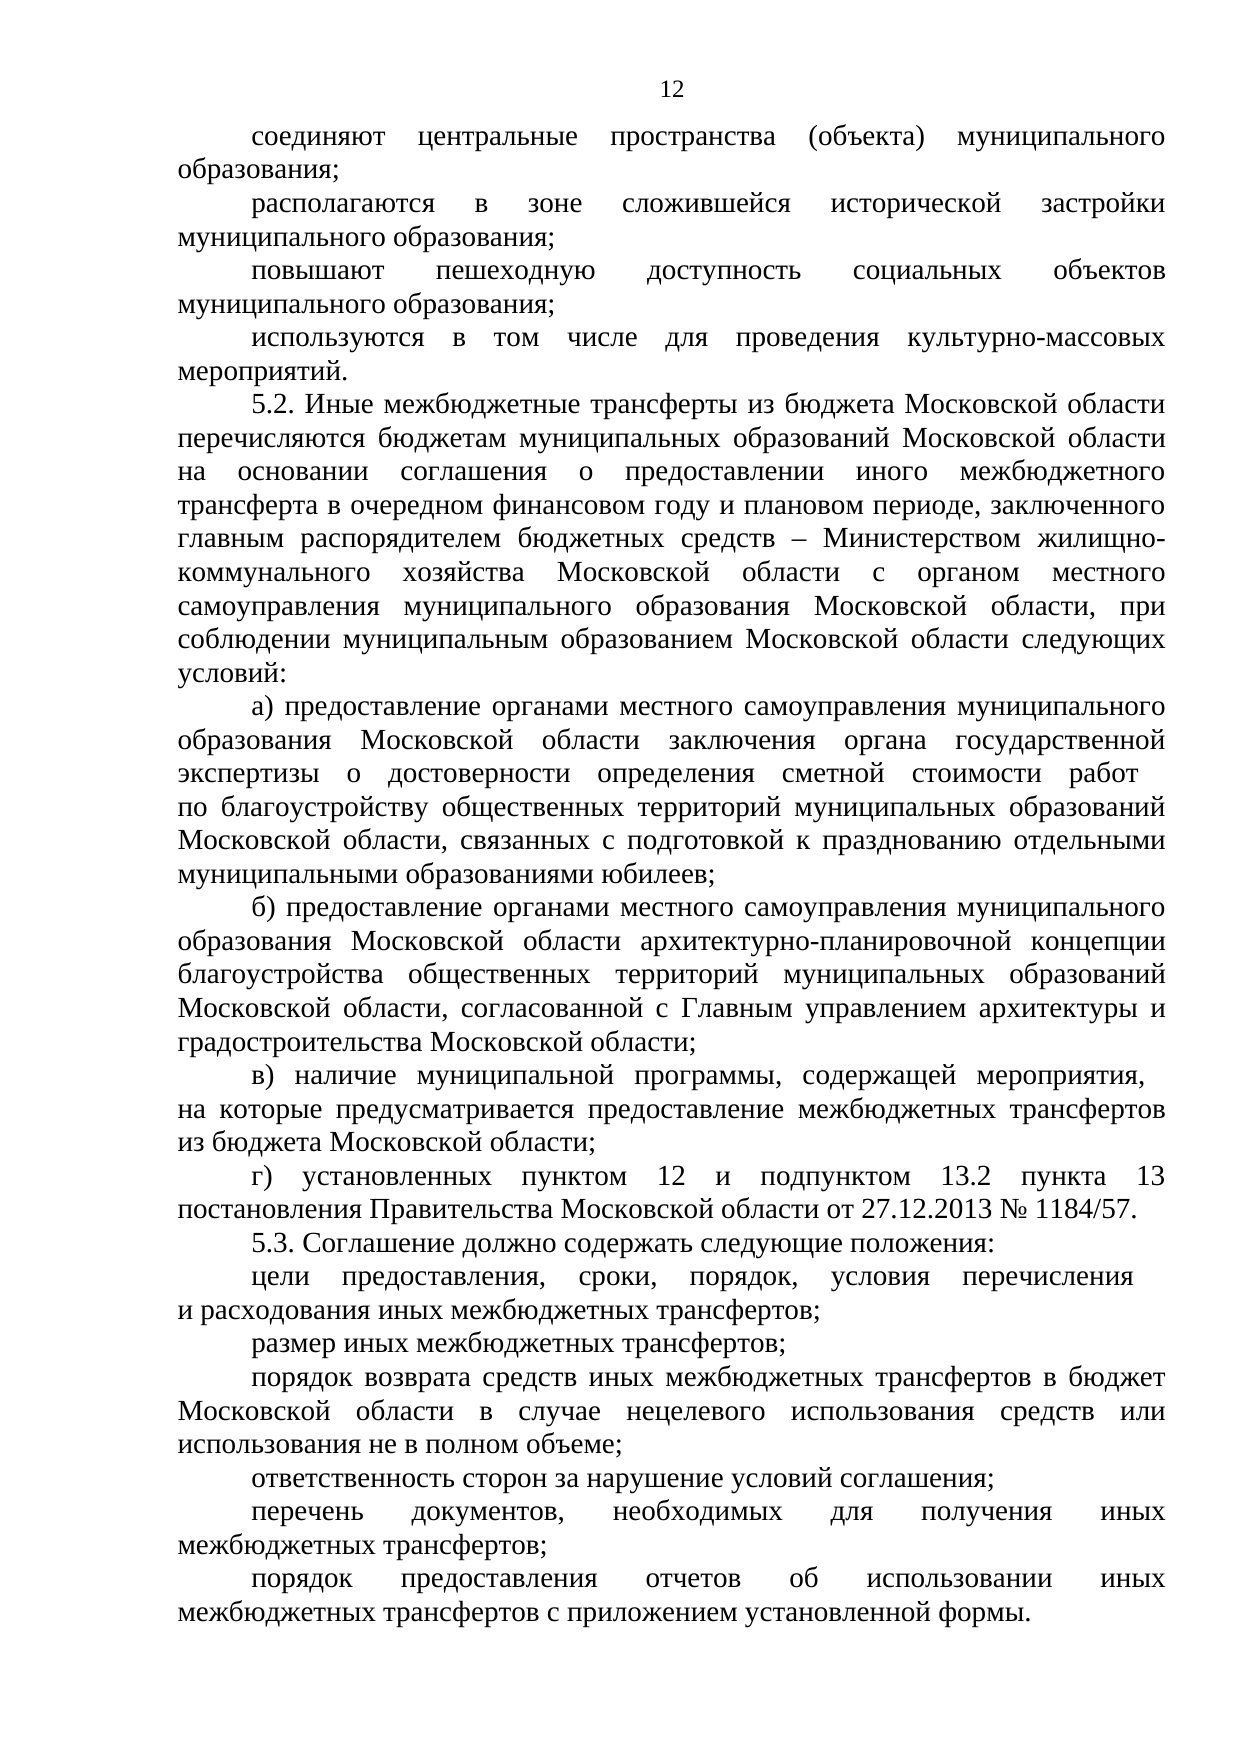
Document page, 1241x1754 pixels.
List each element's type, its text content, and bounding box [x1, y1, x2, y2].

text а) предоставление органами местного самоуправления муниципального образования Московской области заключения органа государственной экспертизы о достоверности определения сметной стоимости работ по благоустройству общественных территорий муниципальных образований Московской области, связанных с подготовкой к празднованию отдельными муниципальными образованиями юбилеев; [177, 688, 1166, 889]
text перечень документов, необходимых для получения иных межбюджетных трансфертов; [177, 1493, 1166, 1560]
text повышают пешеходную доступность социальных объектов муниципального образования; [177, 252, 1166, 319]
text г) установленных пунктом 12 и подпунктом 13.2 пункта 13 постановления Правительства Московской области от 27.12.2013 № 1184/57. [177, 1158, 1166, 1225]
text ответственность сторон за нарушение условий соглашения; [177, 1460, 1166, 1493]
text цели предоставления, сроки, порядок, условия перечисления и расходования иных межбюджетных трансфертов; [177, 1258, 1166, 1326]
text соединяют центральные пространства (объекта) муниципального образования; [177, 118, 1166, 185]
text в) наличие муниципальной программы, содержащей мероприятия, на которые предусматривается предоставление межбюджетных трансфертов из бюджета Московской области; [177, 1057, 1166, 1158]
text располагаются в зоне сложившейся исторической застройки муниципального образования; [177, 185, 1166, 252]
text 5.3. Соглашение должно содержать следующие положения: [177, 1225, 1166, 1258]
text б) предоставление органами местного самоуправления муниципального образования Московской области архитектурно-планировочной концепции благоустройства общественных территорий муниципальных образований Московской области, согласованной с Главным управлением архитектуры и градостроительства Московской области; [177, 889, 1166, 1057]
text используются в том числе для проведения культурно-массовых мероприятий. [177, 319, 1166, 386]
text размер иных межбюджетных трансфертов; [177, 1326, 1166, 1359]
text порядок возврата средств иных межбюджетных трансфертов в бюджет Московской области в случае нецелевого использования средств или использования не в полном объеме; [177, 1359, 1166, 1460]
text порядок предоставления отчетов об использовании иных межбюджетных трансфертов с приложением установленной формы. [177, 1560, 1166, 1627]
text 5.2. Иные межбюджетные трансферты из бюджета Московской области перечисляются бюджетам муниципальных образований Московской области на основании соглашения о предоставлении иного межбюджетного трансферта в очередном финансовом году и плановом периоде, заключенного главным распорядителем бюджетных средств – Министерством жилищно-коммунального хозяйства Московской области с органом местного самоуправления муниципального образования Московской области, при соблюдении муниципальным образованием Московской области следующих условий: [177, 386, 1166, 688]
